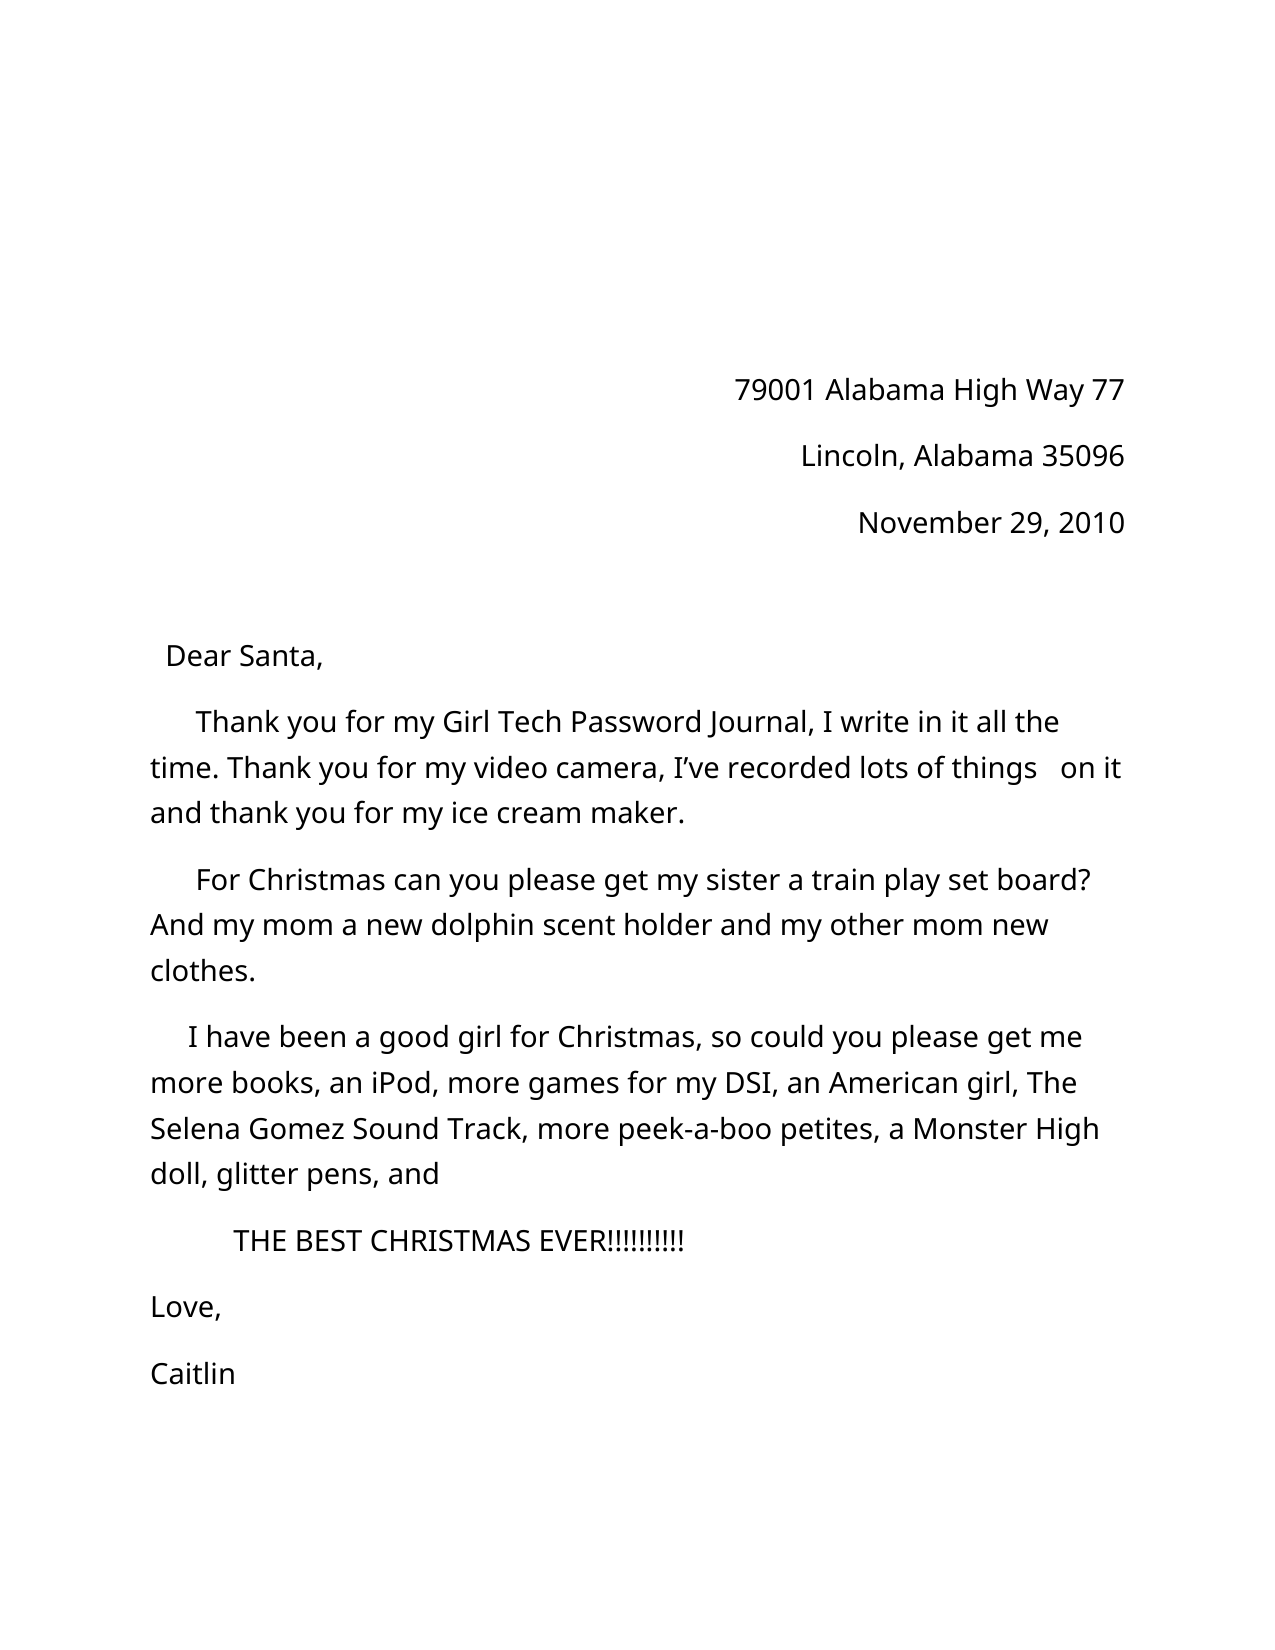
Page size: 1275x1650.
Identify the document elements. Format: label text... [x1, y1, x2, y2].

text 77 [150, 369, 1125, 409]
text Caitlin [150, 1353, 1125, 1393]
text Love, [150, 1287, 1125, 1326]
text I have been a good girl for Christmas, so could you please get me more books, an iPod, more games for my DSI, an American girl, The Selena Gomez Sound Track, more peek-a-boo petites, a Monster High doll, glitter pens, and [150, 1017, 1125, 1193]
text Dear Santa, [150, 635, 1125, 674]
text THE BEST CHRISTMAS EVER!!!!!!!!!! [150, 1220, 1125, 1260]
text For Christmas can you please get my sister a train play set board? And my mom a new dolphin scent holder and my other mom new clothes. [150, 859, 1125, 990]
text Thank you for my Girl Tech Password Journal, I write in it all the time. Thank you for my video camera, I’ve recorded lots of things on it and thank you for my ice cream maker. [150, 701, 1125, 832]
text November 29, 2010 [150, 502, 1125, 542]
